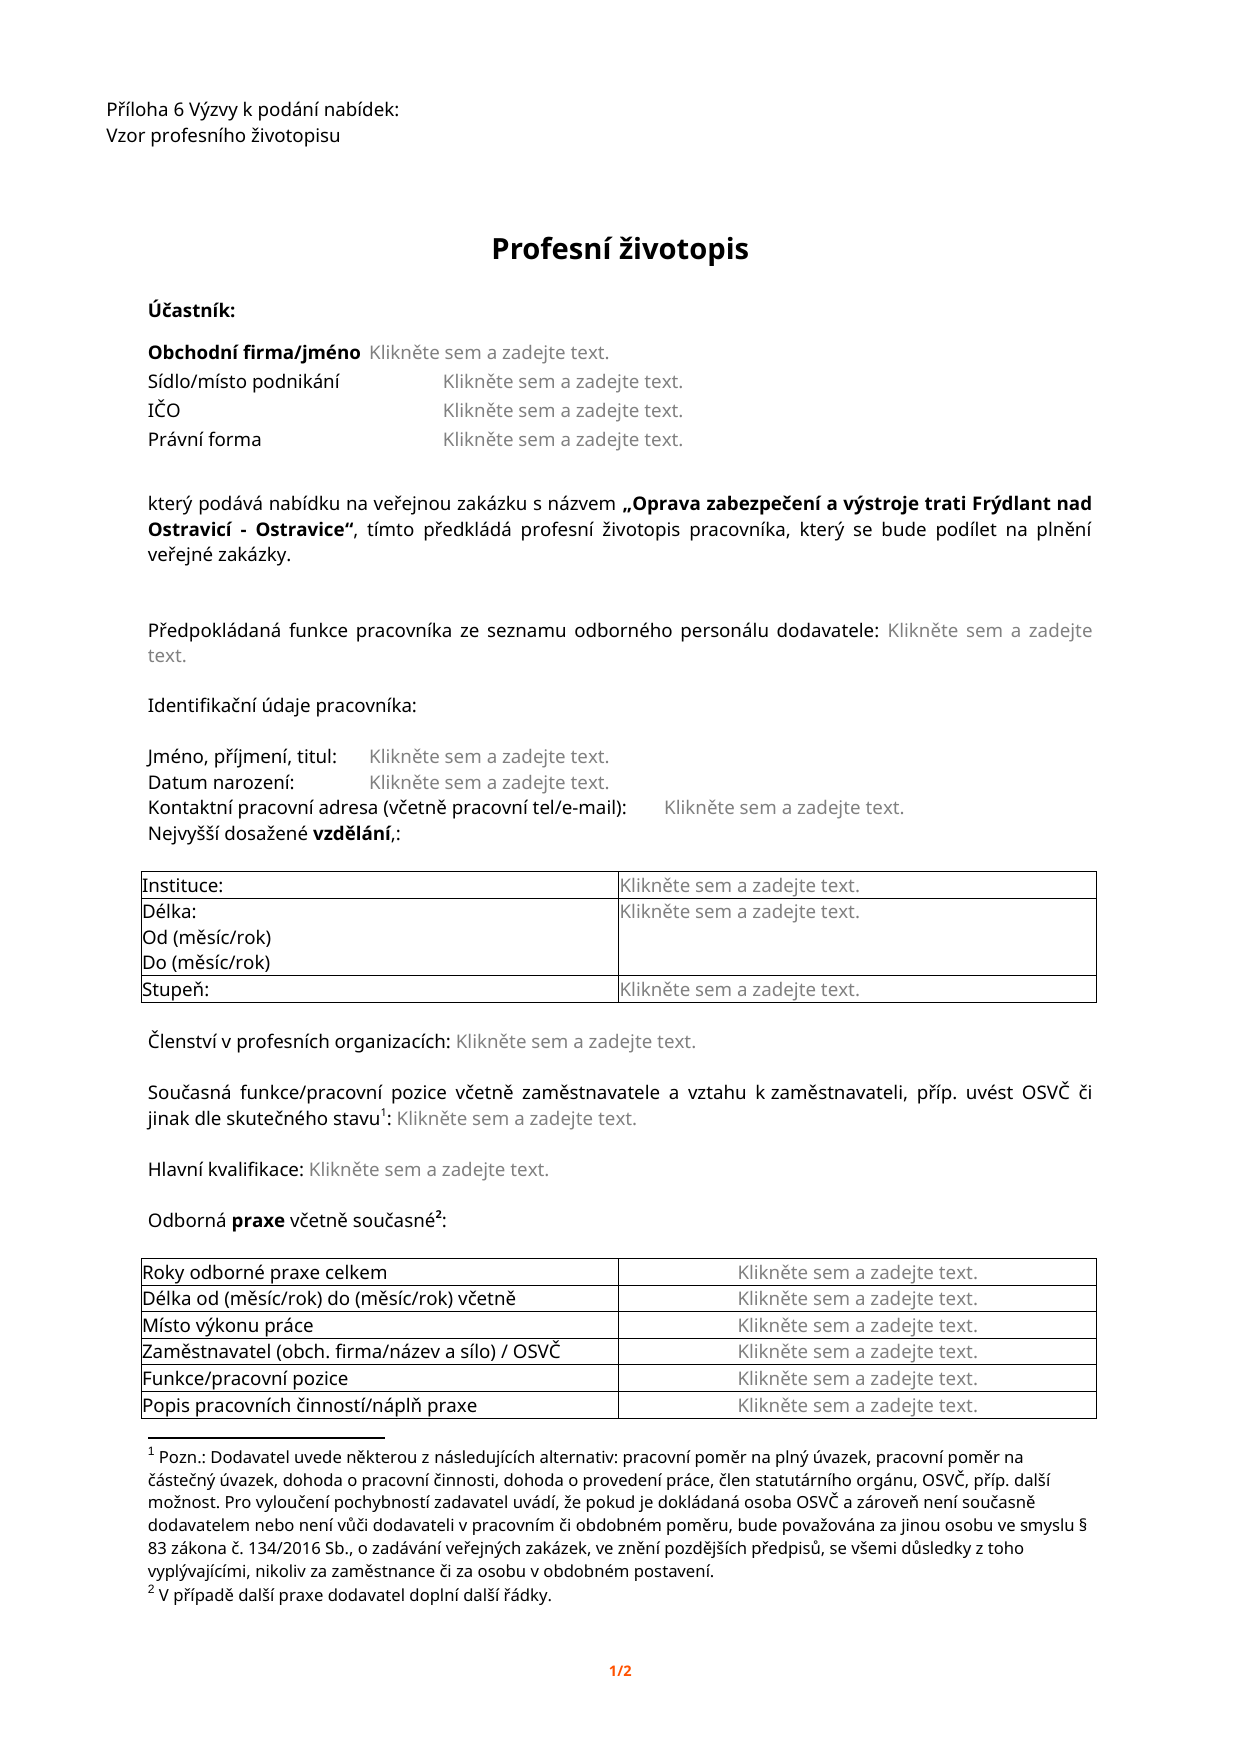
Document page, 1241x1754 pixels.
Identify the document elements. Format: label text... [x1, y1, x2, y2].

table_header [619, 1259, 1096, 1284]
table_header Instituce: [142, 872, 618, 898]
text Kontaktní pracovní adresa (včetně pracovní tel/e-mail): [148, 794, 1093, 820]
table_cell Funkce/pracovní pozice [142, 1365, 618, 1391]
table_cell [619, 899, 1096, 975]
text který podává nabídku na veřejnou zakázku s názvem „Oprava zabezpečení a výstroje trati Frýdlant nad Ostravicí - Ostravice“, tímto předkládá profesní životopis pracovníka, který se bude podílet na plnění veřejné zakázky. [148, 490, 1093, 567]
text Členství v profesních organizacích: [148, 1028, 1093, 1054]
table_header Roky odborné praxe celkem [142, 1259, 618, 1284]
table_cell [619, 1286, 1096, 1311]
table_cell Délka od (měsíc/rok) do (měsíc/rok) včetně [142, 1286, 618, 1311]
table_header [619, 872, 1096, 898]
text Účastník: [148, 293, 1093, 324]
table_cell Stupeň: [142, 976, 618, 1002]
table_cell [619, 1392, 1096, 1417]
text Identifikační údaje pracovníka: [148, 692, 1093, 718]
text Hlavní kvalifikace: [148, 1156, 1093, 1181]
table_cell Popis pracovních činností/náplň praxe [142, 1392, 618, 1417]
text Předpokládaná funkce pracovníka ze seznamu odborného personálu dodavatele: [148, 617, 1093, 667]
text Současná funkce/pracovní pozice včetně zaměstnavatele a vztahu k zaměstnavateli, příp. uvést OSVČ či jinak dle skutečného stavu: [148, 1079, 1093, 1130]
table_cell [619, 1339, 1096, 1364]
table_cell [619, 1365, 1096, 1391]
table_cell [619, 976, 1096, 1002]
table_cell [619, 1312, 1096, 1338]
text Jméno, příjmení, titul: [148, 743, 1093, 769]
title Profesní životopis [148, 228, 1093, 268]
text Obchodní firma/jméno [148, 336, 1093, 365]
text Nejvyšší dosažené vzdělání,: [148, 820, 1093, 846]
text IČO [148, 394, 1093, 423]
text Sídlo/místo podnikání [148, 365, 1093, 394]
table_cell Délka: Od (měsíc/rok) Do (měsíc/rok) [142, 899, 618, 975]
table_cell Místo výkonu práce [142, 1312, 618, 1338]
text Datum narození: [148, 769, 1093, 794]
text Právní forma [148, 423, 1093, 452]
text Odborná praxe včetně současné: [148, 1207, 1093, 1232]
table_cell Zaměstnavatel (obch. firma/název a sílo) / OSVČ [142, 1339, 618, 1364]
